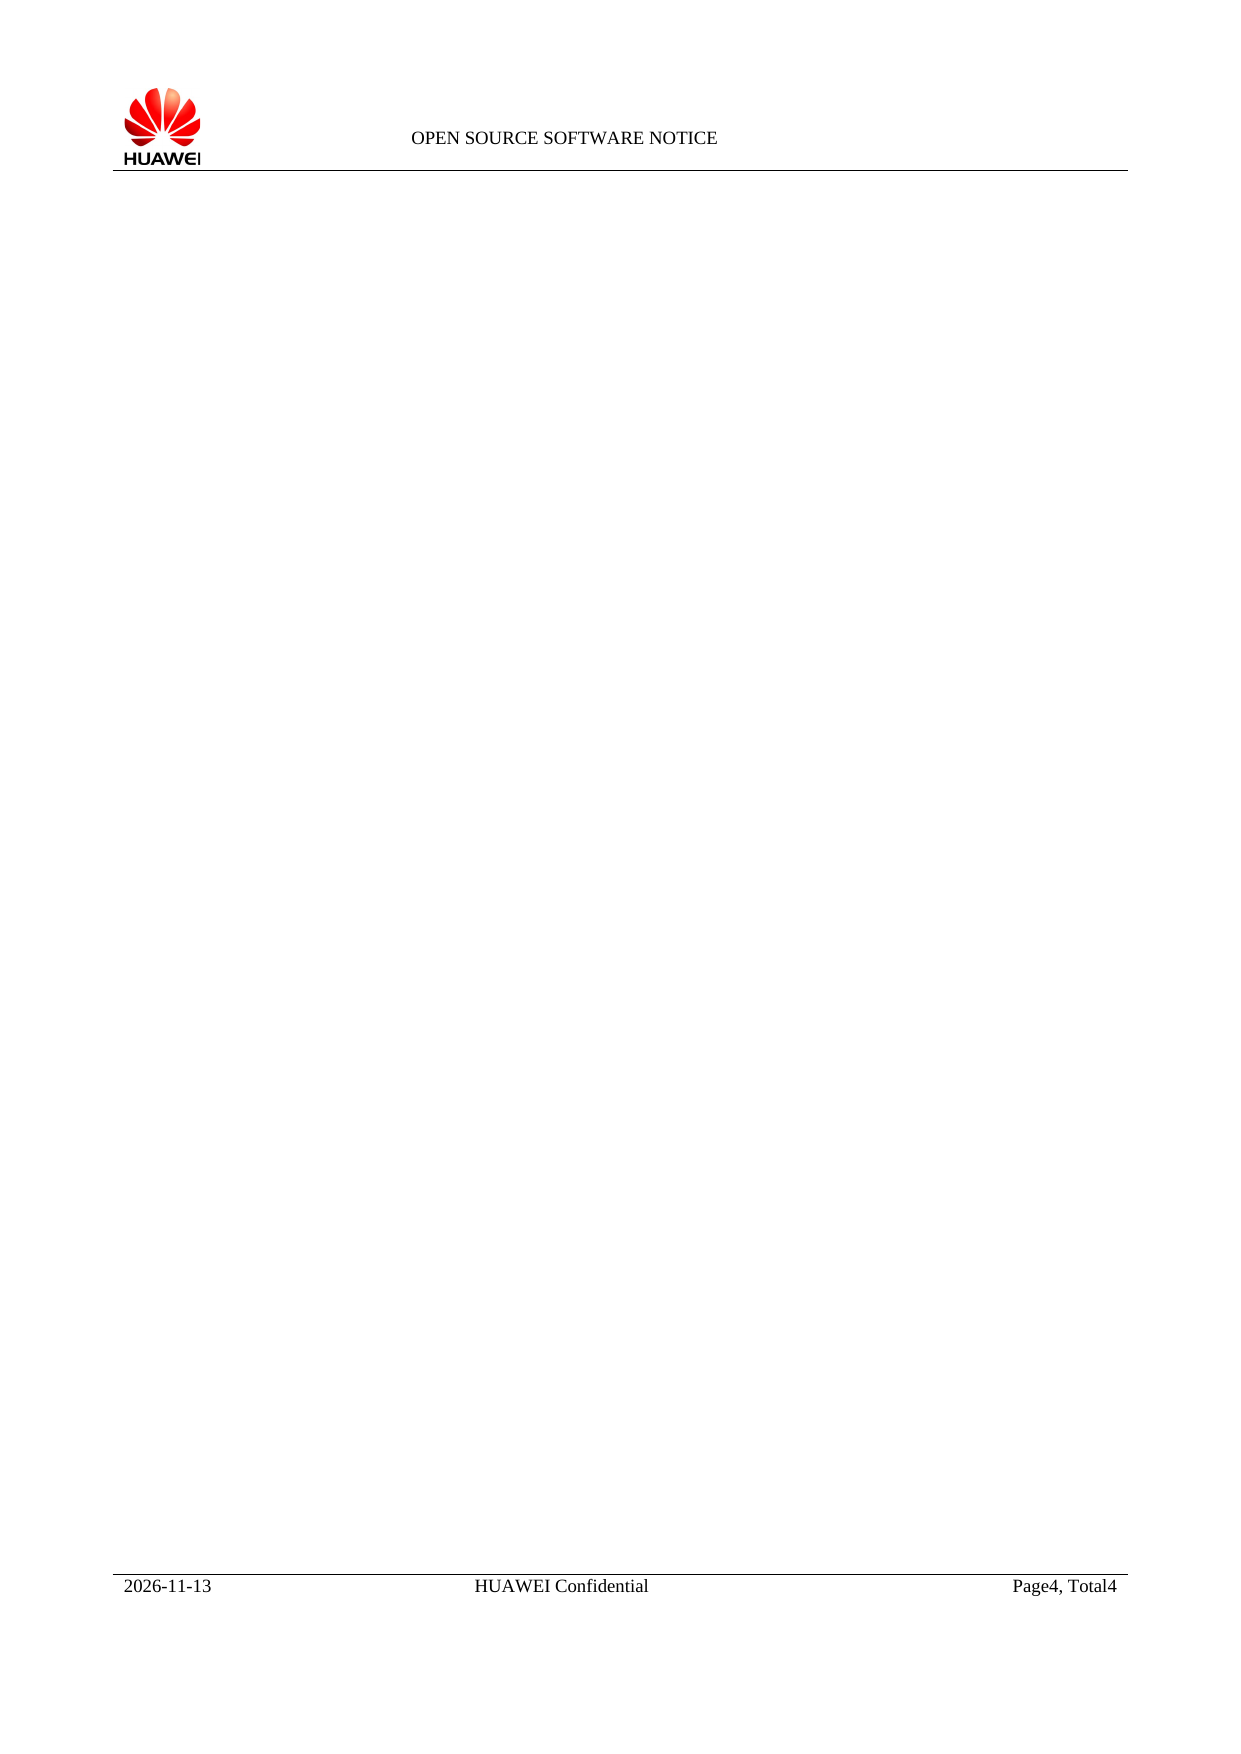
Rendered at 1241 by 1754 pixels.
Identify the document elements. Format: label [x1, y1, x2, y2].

picture [124, 88, 201, 165]
